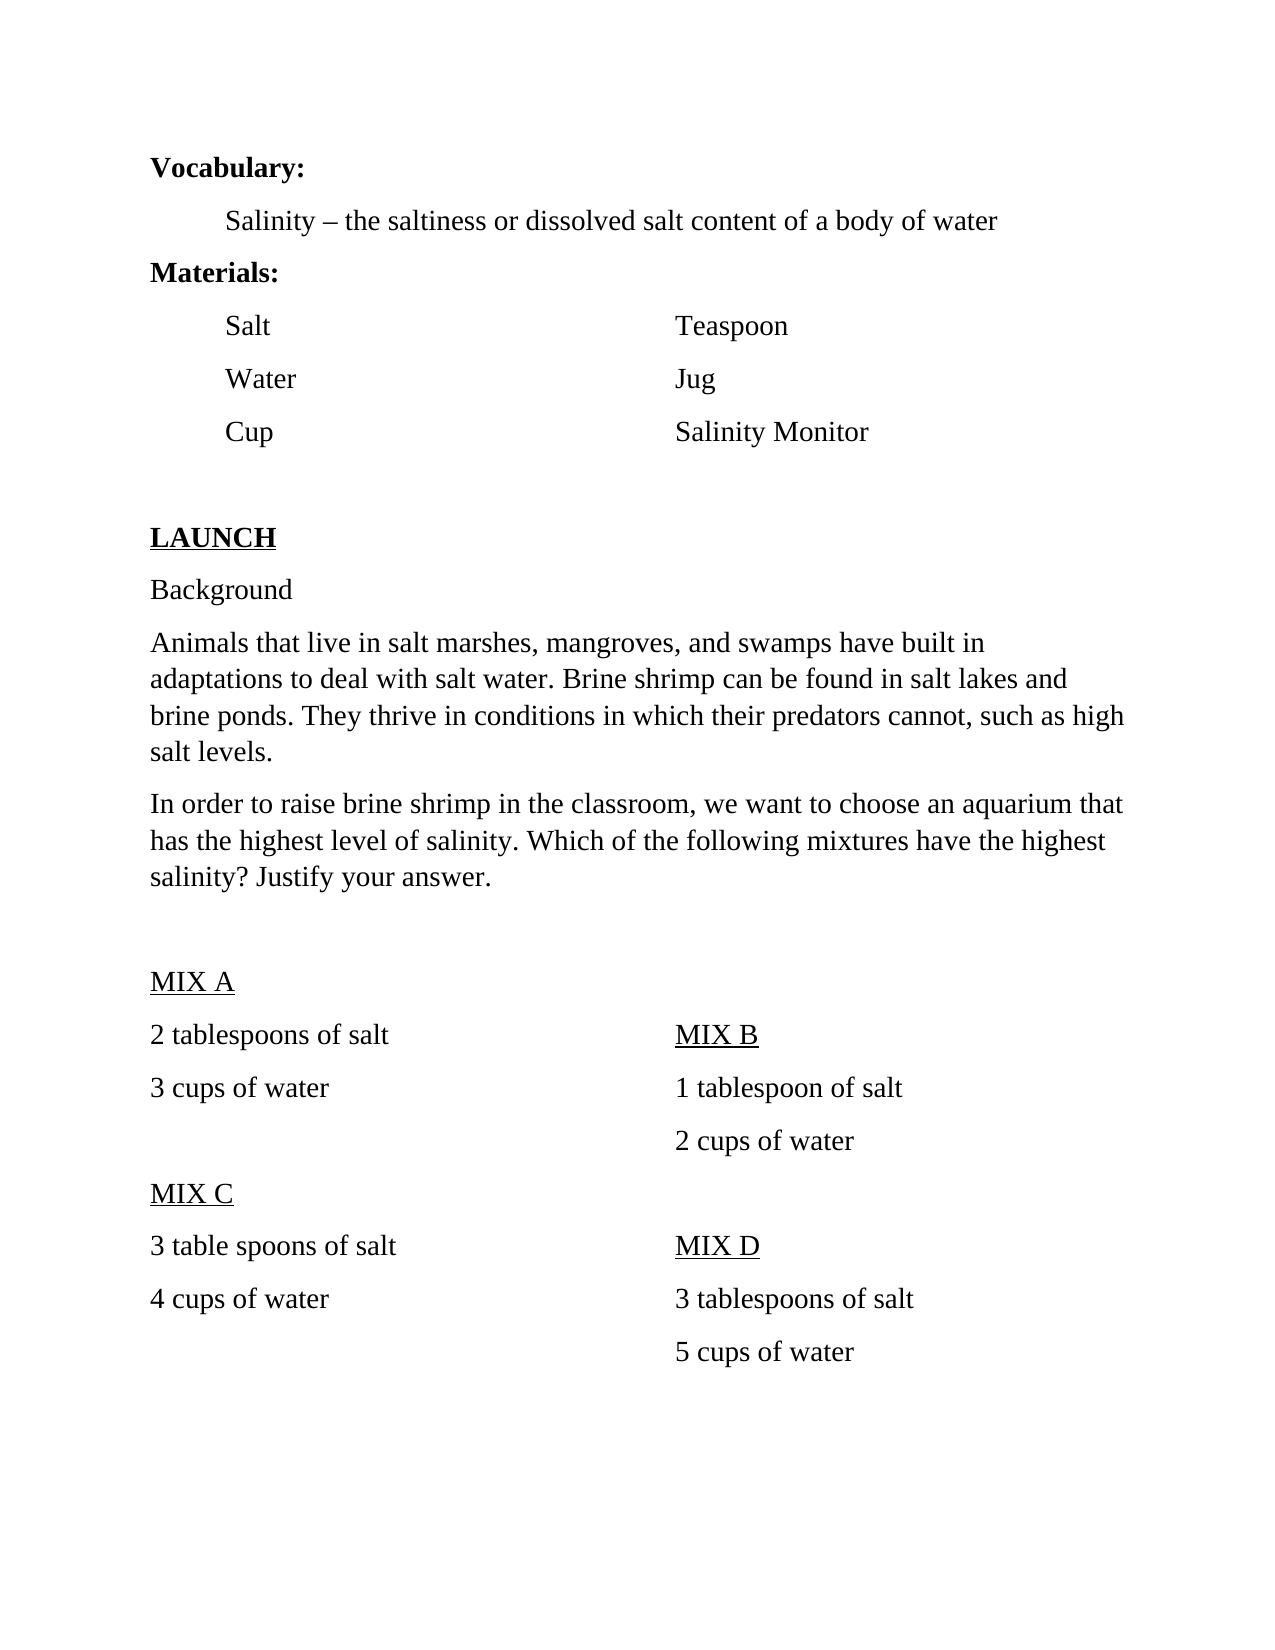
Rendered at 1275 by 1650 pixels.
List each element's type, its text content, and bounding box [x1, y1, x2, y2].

text 5 cups of water [675, 1334, 1125, 1368]
text Salt [150, 308, 600, 342]
text MIX A [150, 964, 600, 998]
text 3 table spoons of salt [150, 1228, 600, 1262]
text 2 cups of water [675, 1123, 1125, 1156]
text MIX B [675, 1017, 1125, 1051]
text 3 tablespoons of salt [675, 1281, 1125, 1315]
text Background [150, 572, 1125, 606]
text In order to raise brine shrimp in the classroom, we want to choose an aquarium that has the highest level of salinity. Which of the following mixtures have the highest salinity? Justify your answer. [150, 787, 1125, 892]
text MIX C [150, 1176, 600, 1209]
text Animals that live in salt marshes, mangroves, and swamps have built in adaptations to deal with salt water. Brine shrimp can be found in salt lakes and brine ponds. They thrive in conditions in which their predators cannot, such as high salt levels. [150, 625, 1125, 767]
text Salinity Monitor [675, 414, 1125, 448]
text Cup [150, 414, 600, 448]
text 1 tablespoon of salt [675, 1070, 1125, 1104]
text Salinity – the saltiness or dissolved salt content of a body of water [150, 203, 1125, 236]
text Jug [675, 361, 1125, 395]
text Teaspoon [675, 308, 1125, 342]
text 2 tablespoons of salt [150, 1017, 600, 1051]
text LAUNCH [150, 520, 1125, 553]
text 4 cups of water [150, 1281, 600, 1315]
text Materials: [150, 256, 1125, 289]
text 3 cups of water [150, 1070, 600, 1104]
text MIX D [675, 1228, 1125, 1262]
text Water [150, 361, 600, 395]
text Vocabulary: [150, 150, 1125, 183]
